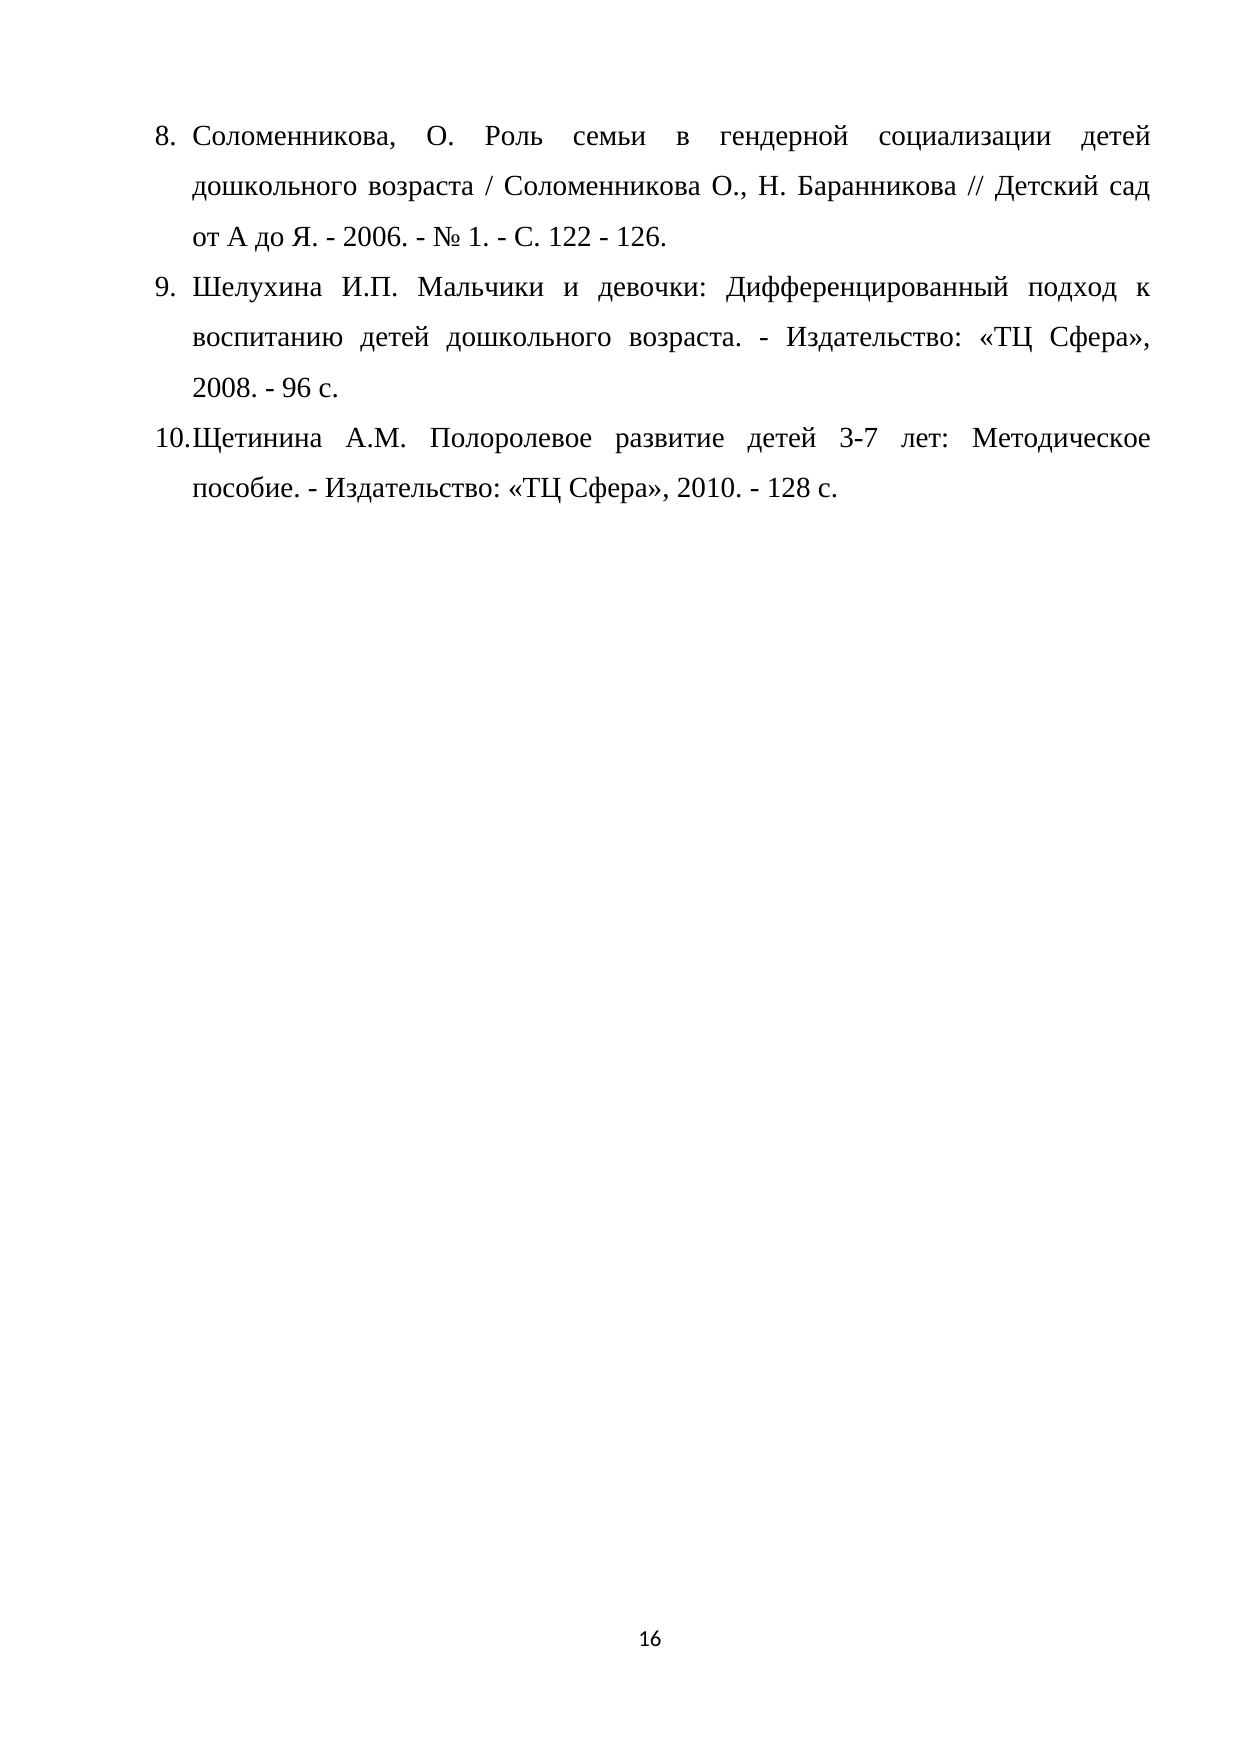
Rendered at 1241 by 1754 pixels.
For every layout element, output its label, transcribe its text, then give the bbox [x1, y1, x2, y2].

list Щетинина А.М. Полоролевое развитие детей 3-7 лет: Методическое пособие. - Издательство: «ТЦ Сфера», 2010. - 128 с. [154, 420, 1152, 504]
list Соломенникова, О. Роль семьи в гендерной социализации детей дошкольного возраста / Соломенникова О., Н. Баранникова // Детский сад от А до Я. - 2006. - № 1. - С. 122 - 126. [154, 118, 1152, 252]
list Шелухина И.П. Мальчики и девочки: Дифференцированный подход к воспитанию детей дошкольного возраста. - Издательство: «ТЦ Сфера», 2008. - 96 с. [154, 269, 1152, 403]
